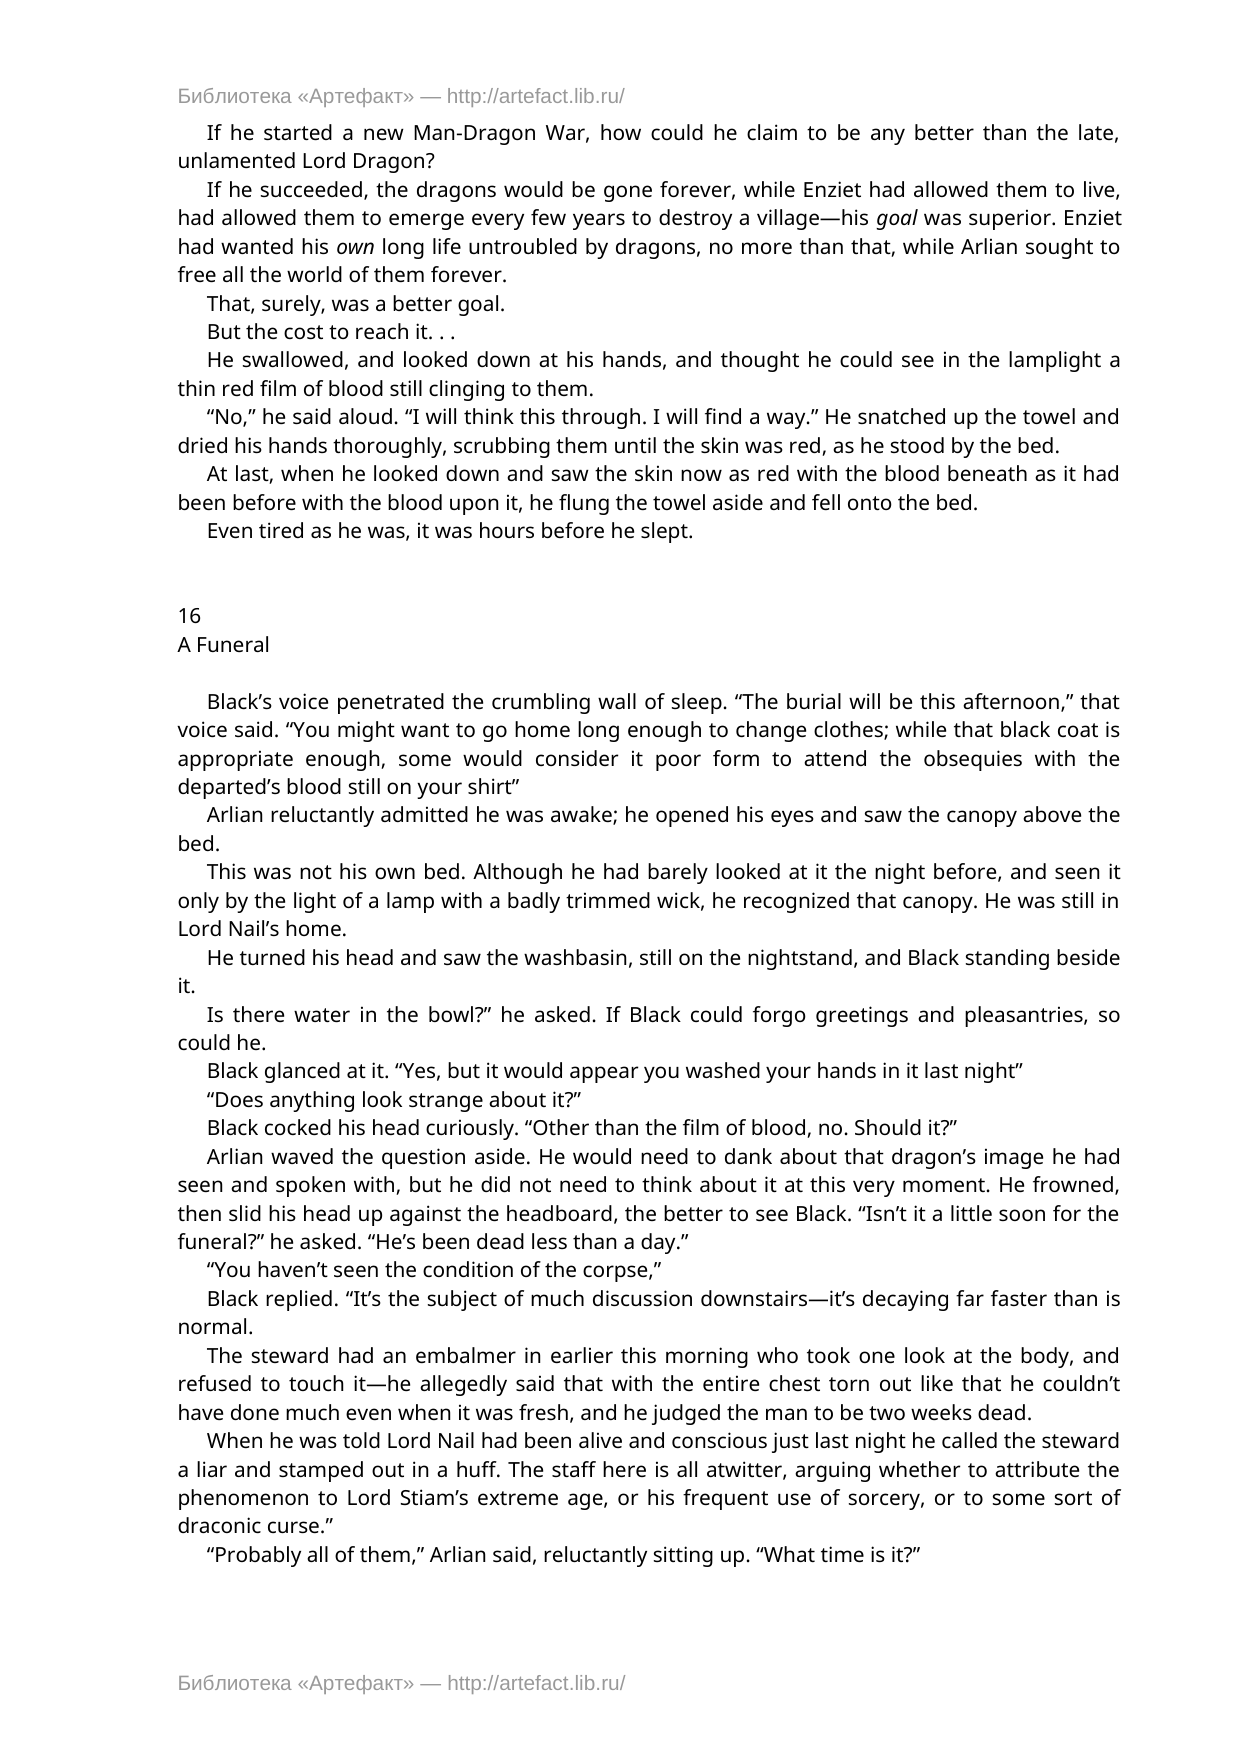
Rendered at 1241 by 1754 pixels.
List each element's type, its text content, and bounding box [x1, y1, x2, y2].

text Is there water in the bowl?” he asked. If Black could forgo greetings and pleasantries, so could he. [177, 1000, 1122, 1057]
text “Does anything look strange about it?” [177, 1085, 1122, 1113]
text 16 [177, 602, 1122, 630]
text “No,” he said aloud. “I will think this through. I will find a way.” He snatched up the towel and dried his hands thoroughly, scrubbing them until the skin was red, as he stood by the bed. [177, 402, 1122, 459]
text But the cost to reach it. . . [177, 317, 1122, 346]
text “Probably all of them,” Arlian said, reluctantly sitting up. “What time is it?” [177, 1540, 1122, 1568]
text Arlian reluctantly admitted he was awake; he opened his eyes and saw the canopy above the bed. [177, 801, 1122, 857]
text Black replied. “It’s the subject of much discussion downstairs—it’s decaying far faster than is normal. [177, 1284, 1122, 1341]
text “You haven’t seen the condition of the corpse,” [177, 1256, 1122, 1284]
text He swallowed, and looked down at his hands, and thought he could see in the lamplight a thin red film of blood still clinging to them. [177, 346, 1122, 402]
text That, surely, was a better goal. [177, 289, 1122, 317]
text When he was told Lord Nail had been alive and conscious just last night he called the steward a liar and stamped out in a huff. The staff here is all atwitter, arguing whether to attribute the phenomenon to Lord Stiam’s extreme age, or his frequent use of sorcery, or to some sort of draconic curse.” [177, 1426, 1122, 1540]
text At last, when he looked down and saw the skin now as red with the blood beneath as it had been before with the blood upon it, he flung the towel aside and fell onto the bed. [177, 459, 1122, 516]
text This was not his own bed. Although he had barely looked at it the night before, and seen it only by the light of a lamp with a badly trimmed wick, he recognized that canopy. He was still in Lord Nail’s home. [177, 857, 1122, 943]
text Black glanced at it. “Yes, but it would appear you washed your hands in it last night” [177, 1057, 1122, 1085]
text The steward had an embalmer in earlier this morning who took one look at the body, and refused to touch it—he allegedly said that with the entire chest torn out like that he couldn’t have done much even when it was fresh, and he judged the man to be two weeks dead. [177, 1341, 1122, 1426]
text He turned his head and saw the washbasin, still on the nightstand, and Black standing beside it. [177, 943, 1122, 1000]
text If he succeeded, the dragons would be gone forever, while Enziet had allowed them to live, had allowed them to emerge every few years to destroy a village—his goal was superior. Enziet had wanted his own long life untroubled by dragons, no more than that, while Arlian sought to free all the world of them forever. [177, 175, 1122, 289]
text A Funeral [177, 630, 1122, 658]
text Arlian waved the question aside. He would need to dank about that dragon’s image he had seen and spoken with, but he did not need to think about it at this very moment. He frowned, then slid his head up against the headboard, the better to see Black. “Isn’t it a little soon for the funeral?” he asked. “He’s been dead less than a day.” [177, 1142, 1122, 1256]
text Even tired as he was, it was hours before he slept. [177, 516, 1122, 545]
text Black cocked his head curiously. “Other than the film of blood, no. Should it?” [177, 1113, 1122, 1142]
text Black’s voice penetrated the crumbling wall of sleep. “The burial will be this afternoon,” that voice said. “You might want to go home long enough to change clothes; while that black coat is appropriate enough, some would consider it poor form to attend the obsequies with the departed’s blood still on your shirt” [177, 687, 1122, 801]
text If he started a new Man-Dragon War, how could he claim to be any better than the late, unlamented Lord Dragon? [177, 118, 1122, 175]
